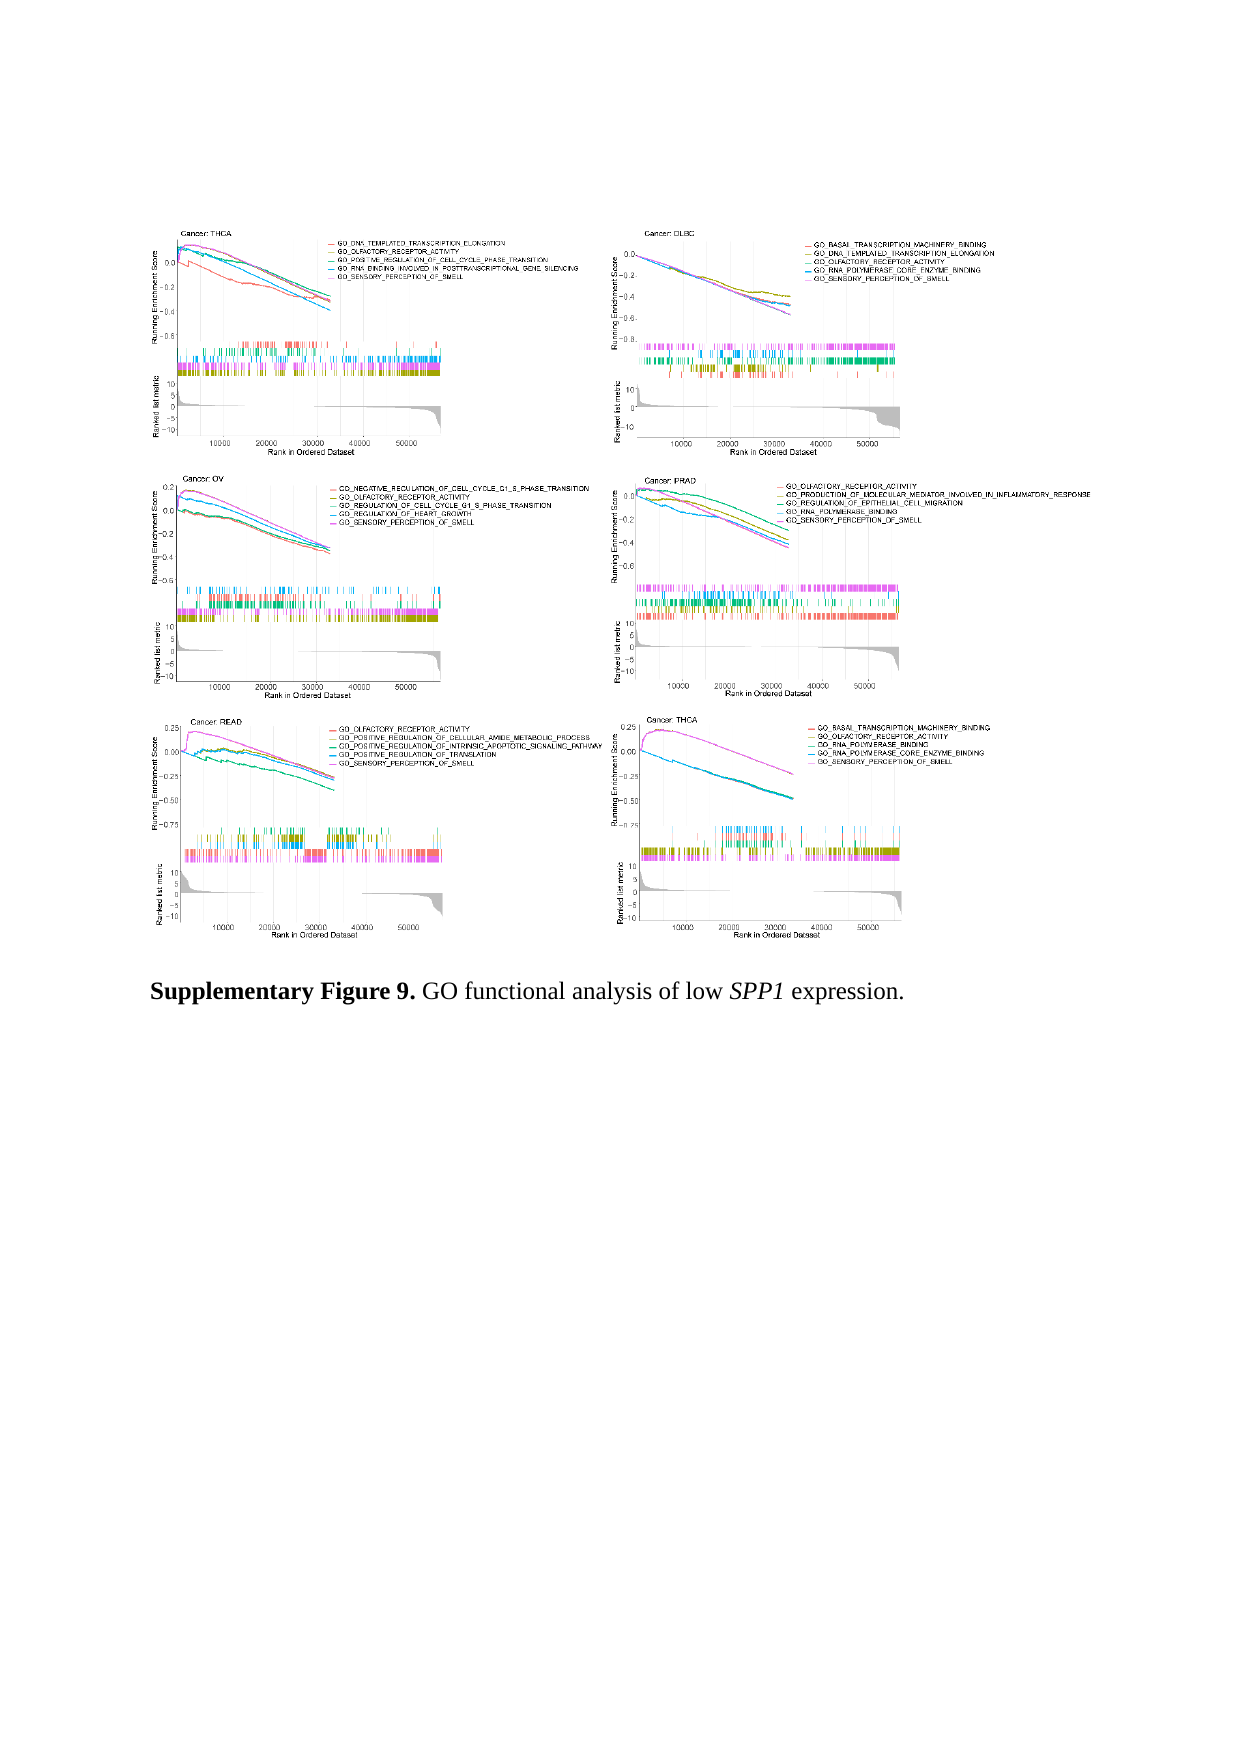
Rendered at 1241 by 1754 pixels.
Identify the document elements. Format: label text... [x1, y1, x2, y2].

picture [150, 229, 1091, 940]
text Supplementary Figure 9. GO functional analysis of low SPP1 expression. [150, 974, 1090, 1007]
